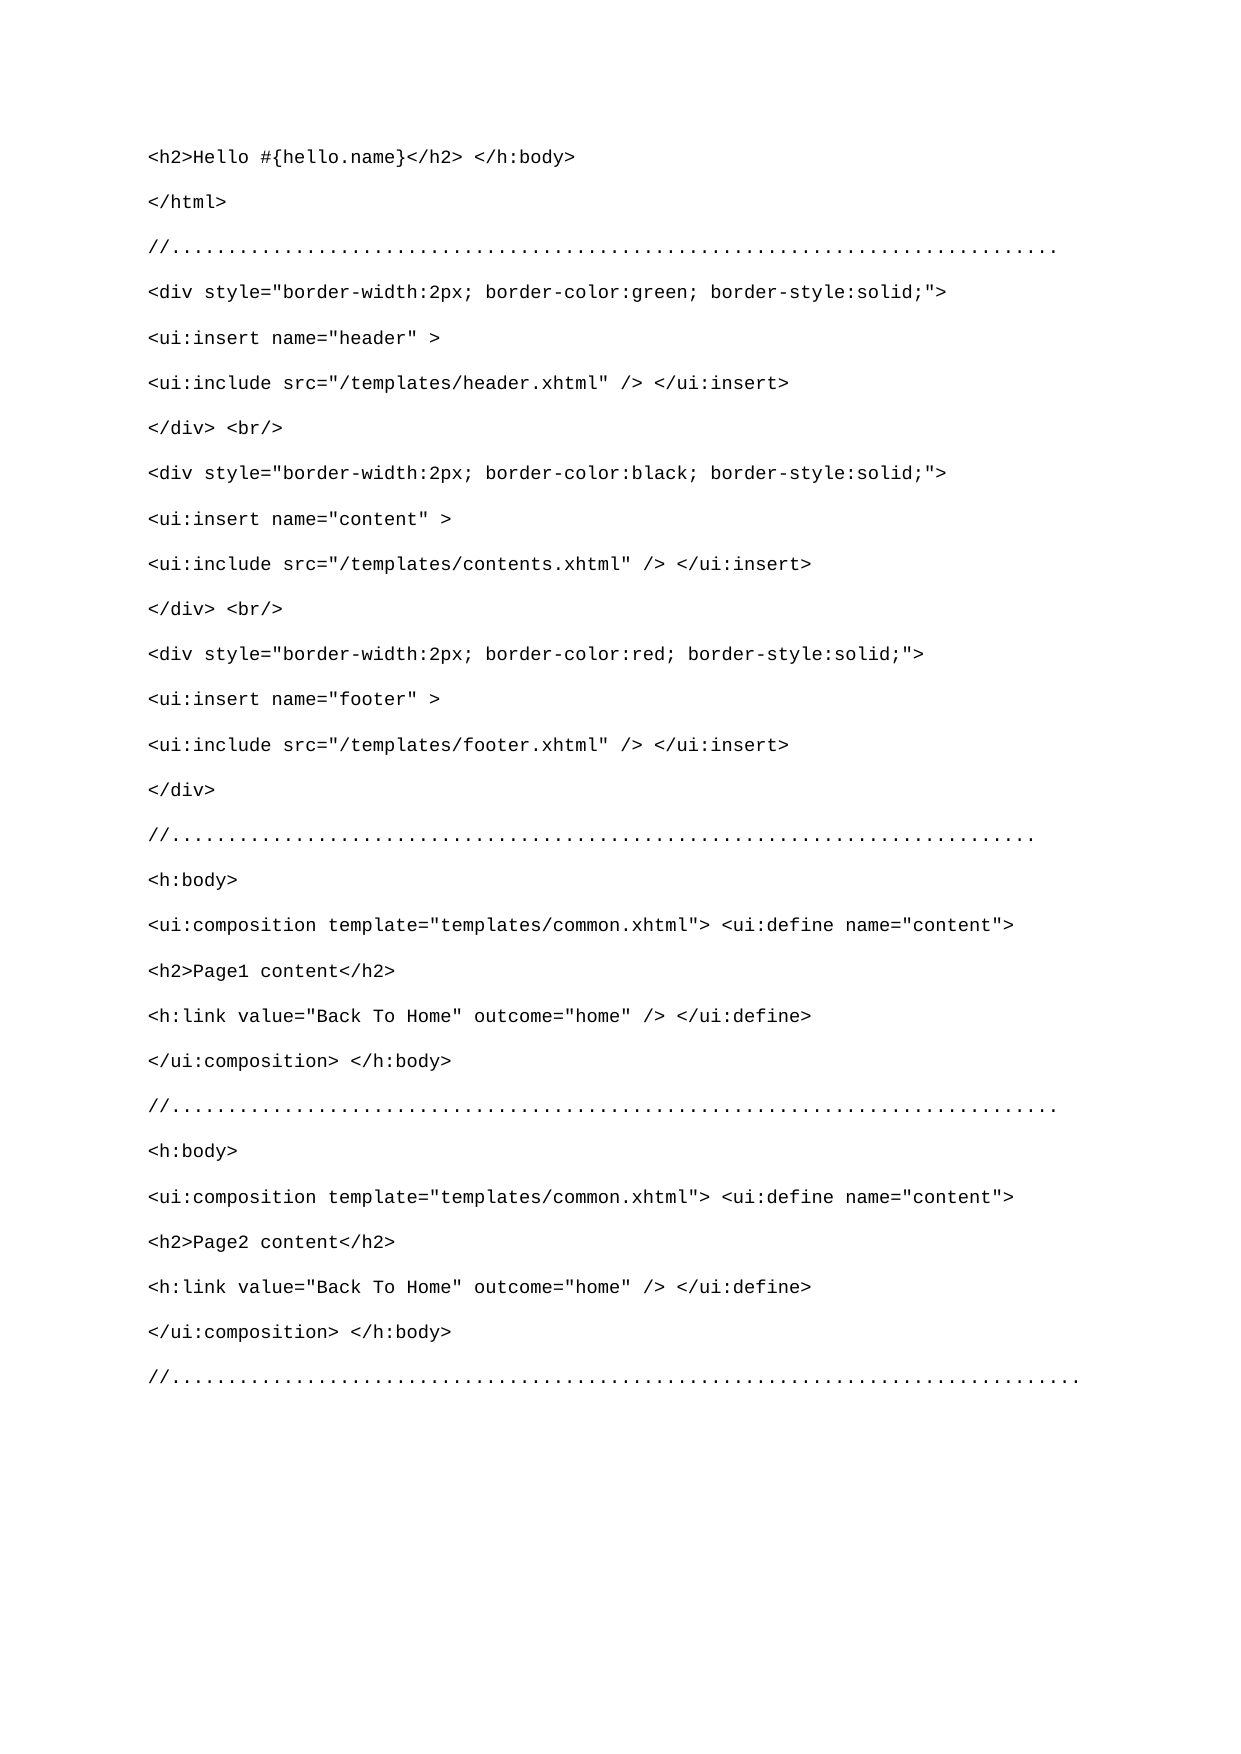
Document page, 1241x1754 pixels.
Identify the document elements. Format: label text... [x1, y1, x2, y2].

text //................................................................................. [148, 1368, 1093, 1389]
text <h2>Page2 content</h2> [148, 1233, 1093, 1254]
text //............................................................................... [148, 1097, 1093, 1118]
text <div style="border-width:2px; border-color:red; border-style:solid;"> [148, 645, 1093, 666]
text <h2>Page1 content</h2> [148, 961, 1093, 983]
text </div> <br/> [148, 600, 1093, 621]
text <ui:insert name="header" > [148, 328, 1093, 350]
text <h:link value="Back To Home" outcome="home" /> </ui:define> [148, 1007, 1093, 1028]
text </ui:composition> </h:body> [148, 1323, 1093, 1344]
text <ui:include src="/templates/contents.xhtml" /> </ui:insert> [148, 554, 1093, 576]
text <h:link value="Back To Home" outcome="home" /> </ui:define> [148, 1278, 1093, 1299]
text <ui:include src="/templates/footer.xhtml" /> </ui:insert> [148, 735, 1093, 757]
text <h:body> [148, 871, 1093, 892]
text <div style="border-width:2px; border-color:black; border-style:solid;"> [148, 464, 1093, 485]
text </ui:composition> </h:body> [148, 1052, 1093, 1073]
text <ui:composition template="templates/common.xhtml"> <ui:define name="content"> [148, 916, 1093, 937]
text <h:body> [148, 1142, 1093, 1163]
text <div style="border-width:2px; border-color:green; border-style:solid;"> [148, 283, 1093, 304]
text <h2>Hello #{hello.name}</h2> </h:body> [148, 148, 1093, 169]
text <ui:composition template="templates/common.xhtml"> <ui:define name="content"> [148, 1187, 1093, 1209]
text //............................................................................... [148, 238, 1093, 259]
text </div> <br/> [148, 419, 1093, 440]
text </div> [148, 781, 1093, 802]
text </html> [148, 193, 1093, 214]
text <ui:insert name="footer" > [148, 690, 1093, 711]
text <ui:include src="/templates/header.xhtml" /> </ui:insert> [148, 374, 1093, 395]
text <ui:insert name="content" > [148, 509, 1093, 531]
text //............................................................................. [148, 826, 1093, 847]
